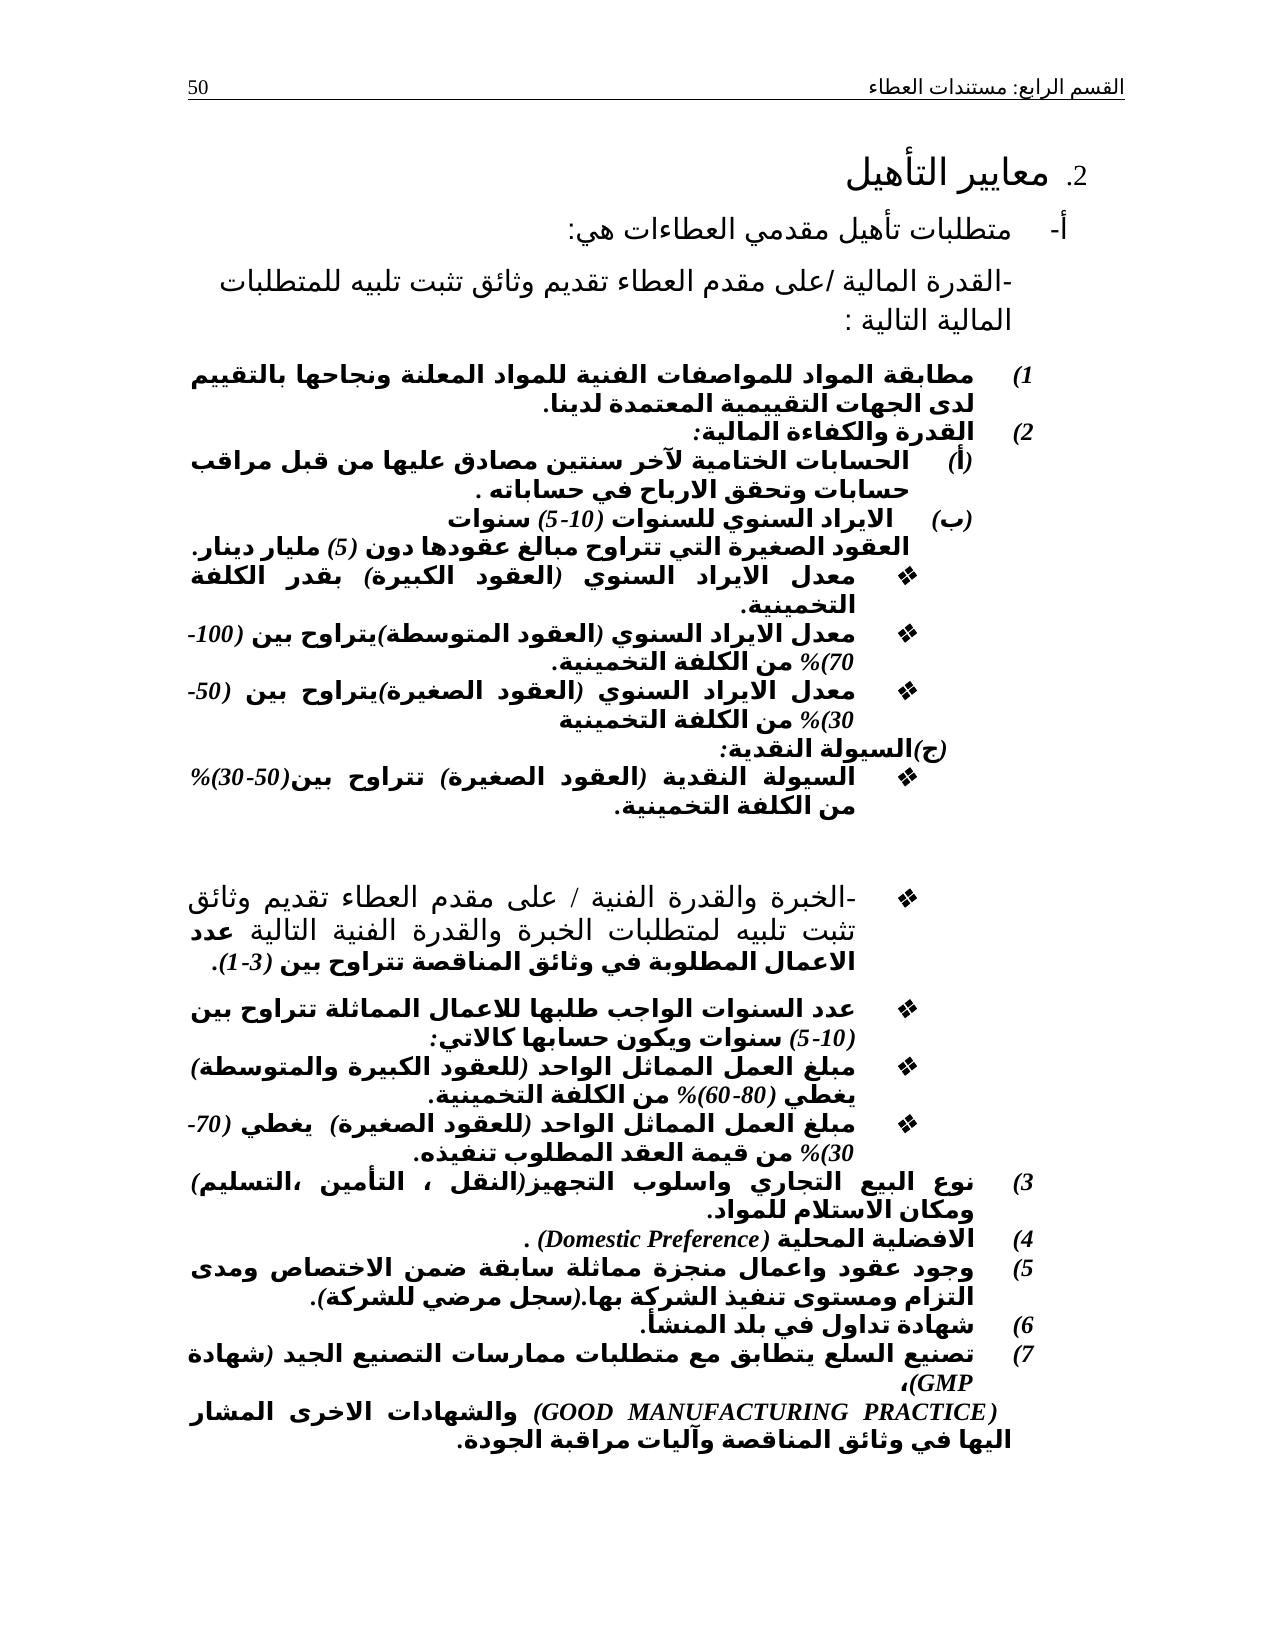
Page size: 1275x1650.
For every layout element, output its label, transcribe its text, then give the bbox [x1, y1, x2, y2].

list متطلبات تأهيل مقدمي العطاءات هي: [187, 212, 1050, 245]
list الافضلية المحلية (Domestic Preference) . [187, 1224, 1012, 1253]
text -القدرة المالية /على مقدم العطاء تقديم وثائق تثبت تلبيه للمتطلبات المالية التالية : [187, 264, 1012, 336]
list الايراد السنوي للسنوات (10-5) سنوات [187, 504, 931, 532]
list القدرة والكفاءة المالية: [187, 417, 1012, 446]
list مطابقة المواد للمواصفات الفنية للمواد المعلنة ونجاحها بالتقييم لدى الجهات التقييمية المعتمدة لدينا. [187, 360, 1012, 417]
text (ج)السيولة النقدية: [187, 734, 948, 762]
list الحسابات الختامية لآخر سنتين مصادق عليها من قبل مراقب حسابات وتحقق الارباح في حساباته . [187, 446, 948, 504]
list معدل الايراد السنوي (العقود المتوسطة)يتراوح بين (100-70)% من الكلفة التخمينية. [187, 619, 894, 676]
text (GOOD MANUFACTURING PRACTICE) والشهادات الاخرى المشار اليها في وثائق المناقصة وآليات مراقبة الجودة. [187, 1397, 1012, 1454]
list -الخبرة والقدرة الفنية / على مقدم العطاء تقديم وثائق تثبت تلبيه لمتطلبات الخبرة والقدرة الفنية التالية عدد الاعمال المطلوبة في وثائق المناقصة تتراوح بين (3-1). [187, 880, 894, 976]
list تصنيع السلع يتطابق مع متطلبات ممارسات التصنيع الجيد (شهادة GMP)، [187, 1339, 1012, 1397]
text العقود الصغيرة التي تتراوح مبالغ عقودها دون (5) مليار دينار. [187, 532, 910, 561]
list وجود عقود واعمال منجزة مماثلة سابقة ضمن الاختصاص ومدى التزام ومستوى تنفيذ الشركة بها.(سجل مرضي للشركة). [187, 1253, 1012, 1311]
list مبلغ العمل المماثل الواحد (للعقود الصغيرة) يغطي (70-30)% من قيمة العقد المطلوب تنفيذه. [187, 1109, 894, 1167]
list معدل الايراد السنوي (العقود الصغيرة)يتراوح بين (50-30)% من الكلفة التخمينية [187, 676, 894, 734]
list شهادة تداول في بلد المنشأ. [187, 1311, 1012, 1339]
list السيولة النقدية (العقود الصغيرة) تتراوح بين(50-30)% من الكلفة التخمينية. [187, 762, 894, 820]
list معايير التأهيل [187, 150, 1087, 193]
list مبلغ العمل المماثل الواحد (للعقود الكبيرة والمتوسطة) يغطي (80-60)% من الكلفة التخمينية. [187, 1052, 894, 1109]
list معدل الايراد السنوي (العقود الكبيرة) بقدر الكلفة التخمينية. [187, 561, 894, 619]
list نوع البيع التجاري واسلوب التجهيز(النقل ، التأمين ،التسليم) ومكان الاستلام للمواد. [187, 1167, 1012, 1224]
list عدد السنوات الواجب طلبها للاعمال المماثلة تتراوح بين (10-5) سنوات ويكون حسابها كالاتي: [187, 994, 894, 1052]
